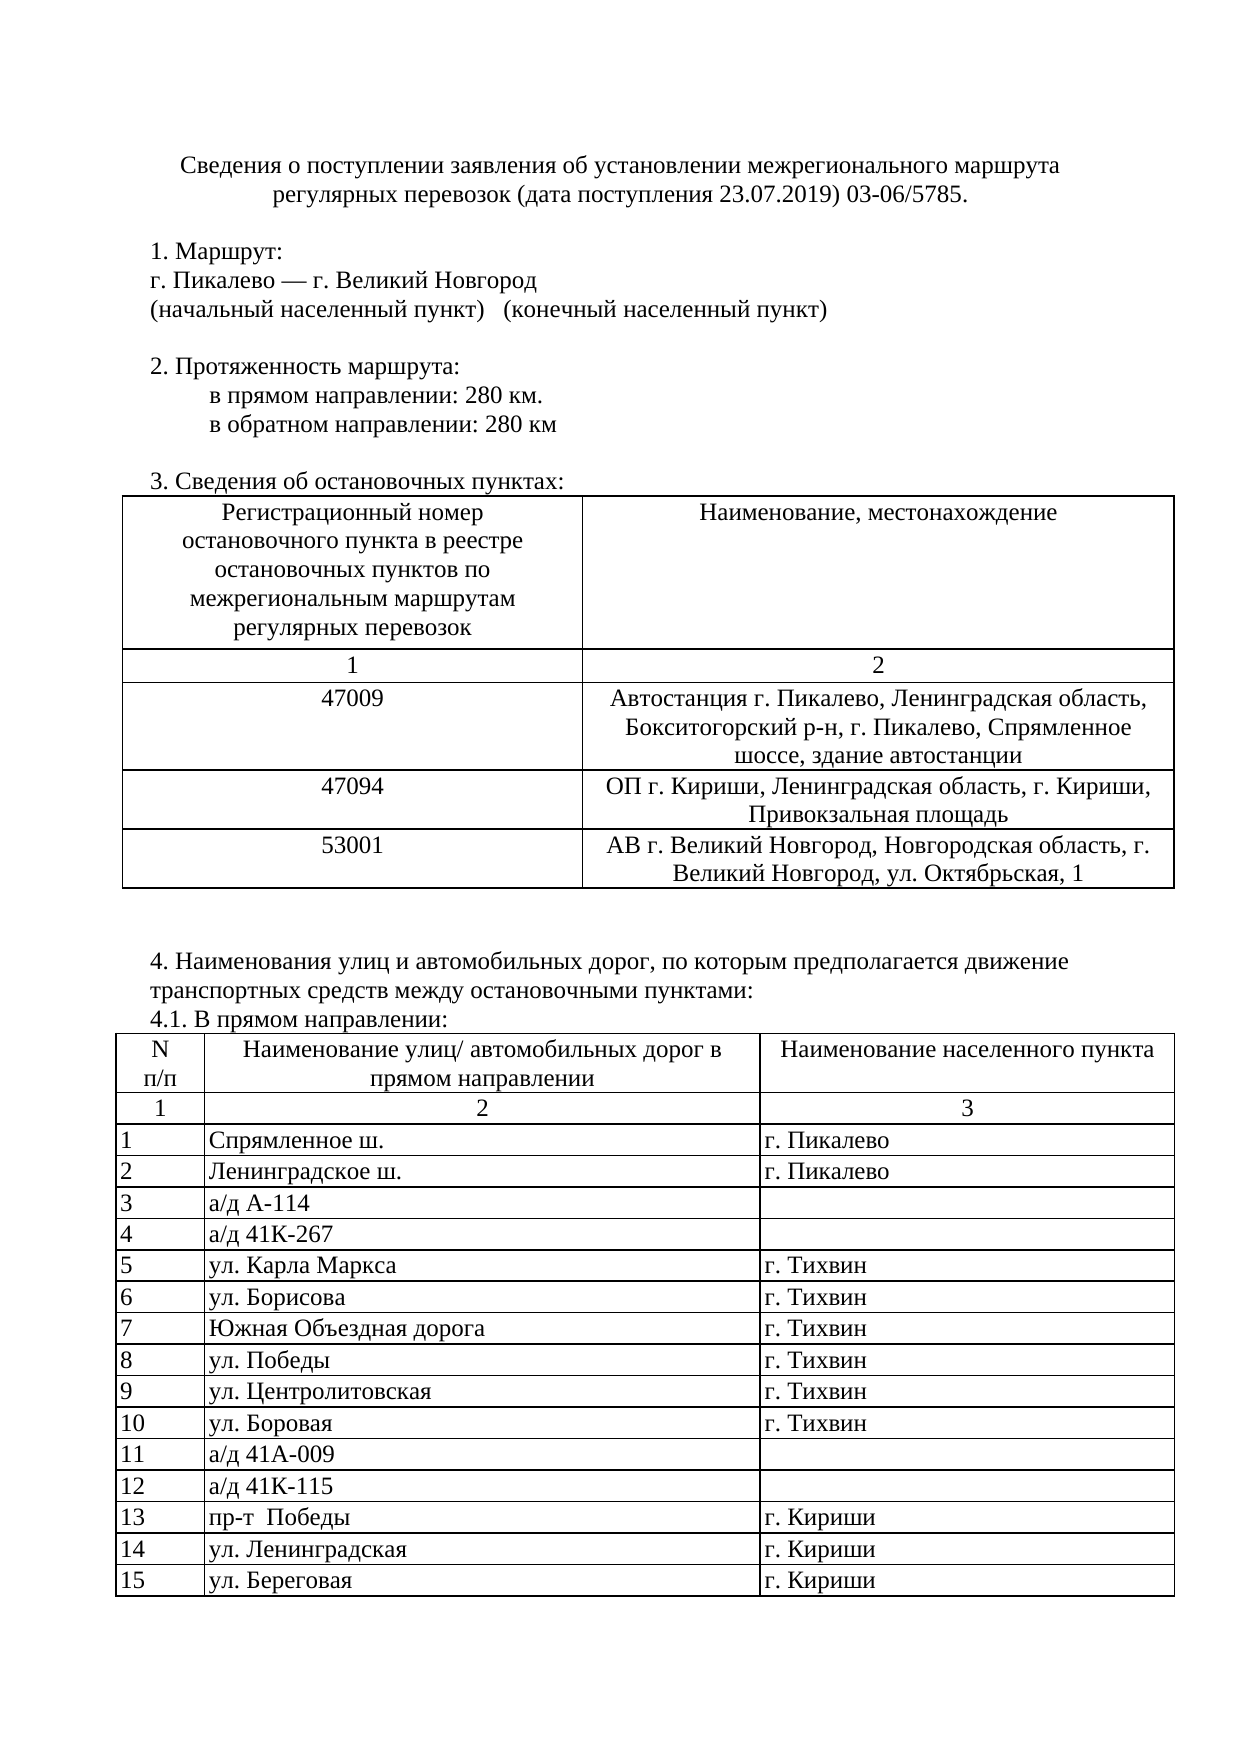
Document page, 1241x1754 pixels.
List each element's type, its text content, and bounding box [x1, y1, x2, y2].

table_cell 15 [117, 1565, 204, 1595]
table_cell г. Тихвин [761, 1408, 1174, 1438]
table_cell г. Тихвин [761, 1376, 1174, 1406]
table_cell г. Тихвин [761, 1251, 1174, 1280]
table_cell [761, 1439, 1174, 1469]
table_cell 53001 [123, 830, 582, 887]
table_cell г. Пикалево [761, 1125, 1174, 1154]
table_cell 13 [117, 1502, 204, 1532]
table_cell г. Кириши [761, 1534, 1174, 1563]
table_cell г. Пикалево [761, 1156, 1174, 1186]
table_cell 4 [117, 1219, 204, 1249]
text Сведения о поступлении заявления об установлении межрегионального маршрута регулярных перевозок (дата поступления 23.07.2019) 03-06/5785. [150, 150, 1090, 207]
table_cell 1 [117, 1093, 204, 1123]
table_header N п/п [117, 1034, 204, 1092]
table_cell 47009 [123, 683, 582, 769]
table_cell 14 [117, 1534, 204, 1563]
table_cell 2 [205, 1093, 759, 1123]
table_cell ул. Боровая [205, 1408, 759, 1438]
table_cell ул. Центролитовская [205, 1376, 759, 1406]
table_cell Ленинградское ш. [205, 1156, 759, 1186]
table_cell Южная Объездная дорога [205, 1313, 759, 1343]
text в прямом направлении: 280 км. [150, 380, 1090, 409]
table_cell 2 [583, 650, 1173, 681]
text в обратном направлении: 280 км [150, 409, 1090, 437]
table_cell 7 [117, 1313, 204, 1343]
table_cell 5 [117, 1251, 204, 1280]
table_cell г. Кириши [761, 1502, 1174, 1532]
table_cell пр-т Победы [205, 1502, 759, 1532]
table_cell 3 [117, 1188, 204, 1217]
table_cell 12 [117, 1471, 204, 1501]
table_cell а/д 41А-009 [205, 1439, 759, 1469]
table_cell АВ г. Великий Новгород, Новгородская область, г. Великий Новгород, ул. Октябрьская, 1 [583, 830, 1173, 887]
table_cell ул. Береговая [205, 1565, 759, 1595]
table_header Наименование улиц/ автомобильных дорог в прямом направлении [205, 1034, 759, 1092]
table_cell Спрямленное ш. [205, 1125, 759, 1154]
table_cell 3 [761, 1093, 1174, 1123]
text 4. Наименования улиц и автомобильных дорог, по которым предполагается движение транспортных средств между остановочными пунктами: [150, 946, 1090, 1004]
text 2. Протяженность маршрута: [150, 351, 1090, 380]
table_cell [761, 1188, 1174, 1217]
table_cell Автостанция г. Пикалево, Ленинградская область, Бокситогорский р-н, г. Пикалево, Спрямленное шоссе, здание автостанции [583, 683, 1173, 769]
text 4.1. В прямом направлении: [150, 1004, 1090, 1033]
table_cell а/д 41К-115 [205, 1471, 759, 1501]
table_cell 10 [117, 1408, 204, 1438]
table_cell [761, 1471, 1174, 1501]
table_cell 6 [117, 1282, 204, 1312]
text 3. Сведения об остановочных пунктах: [150, 466, 1090, 495]
table_cell 1 [117, 1125, 204, 1154]
table_cell 1 [123, 650, 582, 681]
table_cell г. Тихвин [761, 1313, 1174, 1343]
table_cell ул. Ленинградская [205, 1534, 759, 1563]
table_header Регистрационный номер остановочного пункта в реестре остановочных пунктов по межрегиональным маршрутам регулярных перевозок [123, 497, 582, 648]
text (начальный населенный пункт) (конечный населенный пункт) [150, 294, 1090, 322]
text 1. Маршрут: [150, 236, 1090, 265]
table_cell 47094 [123, 771, 582, 828]
table_cell ул. Борисова [205, 1282, 759, 1312]
table_cell 11 [117, 1439, 204, 1469]
table_cell 8 [117, 1345, 204, 1375]
table_cell ул. Карла Маркса [205, 1251, 759, 1280]
table_cell г. Тихвин [761, 1345, 1174, 1375]
table_cell 9 [117, 1376, 204, 1406]
table_cell ул. Победы [205, 1345, 759, 1375]
table_cell г. Тихвин [761, 1282, 1174, 1312]
table_header Наименование, местонахождение [583, 497, 1173, 648]
table_cell г. Кириши [761, 1565, 1174, 1595]
table_cell 2 [117, 1156, 204, 1186]
table_cell а/д 41К-267 [205, 1219, 759, 1249]
text г. Пикалево — г. Великий Новгород [150, 265, 1090, 294]
table_cell [761, 1219, 1174, 1249]
table_header Наименование населенного пункта [761, 1034, 1174, 1092]
table_cell ОП г. Кириши, Ленинградская область, г. Кириши, Привокзальная площадь [583, 771, 1173, 828]
table_cell а/д А-114 [205, 1188, 759, 1217]
